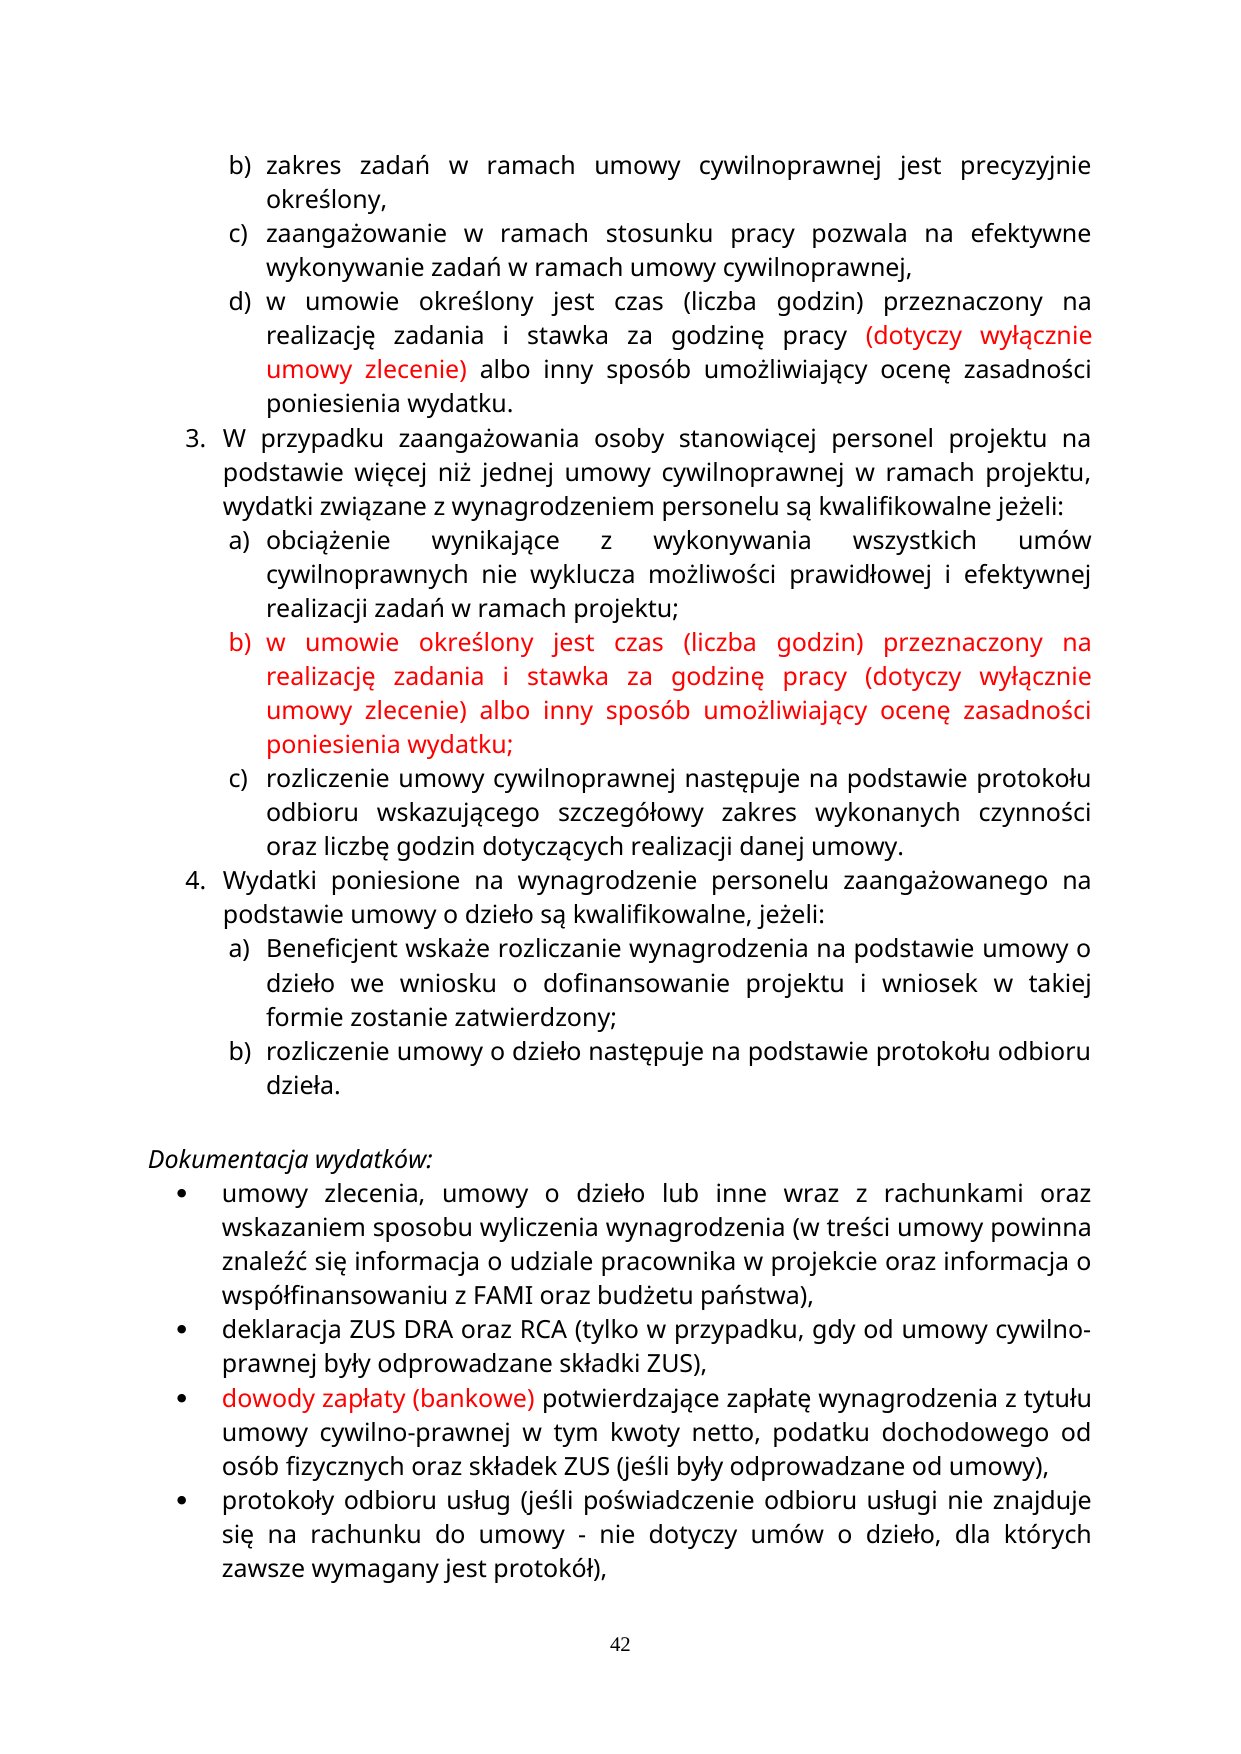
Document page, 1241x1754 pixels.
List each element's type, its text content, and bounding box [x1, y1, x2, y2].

list rozliczenie umowy o dzieło następuje na podstawie protokołu odbioru dzieła. [228, 1033, 1092, 1101]
list w umowie określony jest czas (liczba godzin) przeznaczony na realizację zadania i stawka za godzinę pracy (dotyczy wyłącznie umowy zlecenie) albo inny sposób umożliwiający ocenę zasadności poniesienia wydatku; [228, 624, 1092, 761]
list Beneficjent wskaże rozliczanie wynagrodzenia na podstawie umowy o dzieło we wniosku o dofinansowanie projektu i wniosek w takiej formie zostanie zatwierdzony; [228, 931, 1092, 1033]
list protokoły odbioru usług (jeśli poświadczenie odbioru usługi nie znajduje się na rachunku do umowy - nie dotyczy umów o dzieło, dla których zawsze wymagany jest protokół), [177, 1482, 1092, 1584]
list dowody zapłaty (bankowe) potwierdzające zapłatę wynagrodzenia z tytułu umowy cywilno-prawnej w tym kwoty netto, podatku dochodowego od osób fizycznych oraz składek ZUS (jeśli były odprowadzane od umowy), [177, 1380, 1092, 1482]
list deklaracja ZUS DRA oraz RCA (tylko w przypadku, gdy od umowy cywilno-prawnej były odprowadzane składki ZUS), [177, 1312, 1092, 1380]
list zakres zadań w ramach umowy cywilnoprawnej jest precyzyjnie określony, [228, 148, 1092, 216]
list rozliczenie umowy cywilnoprawnej następuje na podstawie protokołu odbioru wskazującego szczegółowy zakres wykonanych czynności oraz liczbę godzin dotyczących realizacji danej umowy. [228, 761, 1092, 863]
list W przypadku zaangażowania osoby stanowiącej personel projektu na podstawie więcej niż jednej umowy cywilnoprawnej w ramach projektu, wydatki związane z wynagrodzeniem personelu są kwalifikowalne jeżeli: [185, 420, 1092, 522]
text Dokumentacja wydatków: [148, 1142, 1092, 1176]
list w umowie określony jest czas (liczba godzin) przeznaczony na realizację zadania i stawka za godzinę pracy (dotyczy wyłącznie umowy zlecenie) albo inny sposób umożliwiający ocenę zasadności poniesienia wydatku. [228, 284, 1092, 420]
list Wydatki poniesione na wynagrodzenie personelu zaangażowanego na podstawie umowy o dzieło są kwalifikowalne, jeżeli: [185, 863, 1092, 931]
list zaangażowanie w ramach stosunku pracy pozwala na efektywne wykonywanie zadań w ramach umowy cywilnoprawnej, [228, 216, 1092, 284]
list umowy zlecenia, umowy o dzieło lub inne wraz z rachunkami oraz wskazaniem sposobu wyliczenia wynagrodzenia (w treści umowy powinna znaleźć się informacja o udziale pracownika w projekcie oraz informacja o współfinansowaniu z FAMI oraz budżetu państwa), [177, 1176, 1092, 1312]
list obciążenie wynikające z wykonywania wszystkich umów cywilnoprawnych nie wyklucza możliwości prawidłowej i efektywnej realizacji zadań w ramach projektu; [228, 522, 1092, 624]
